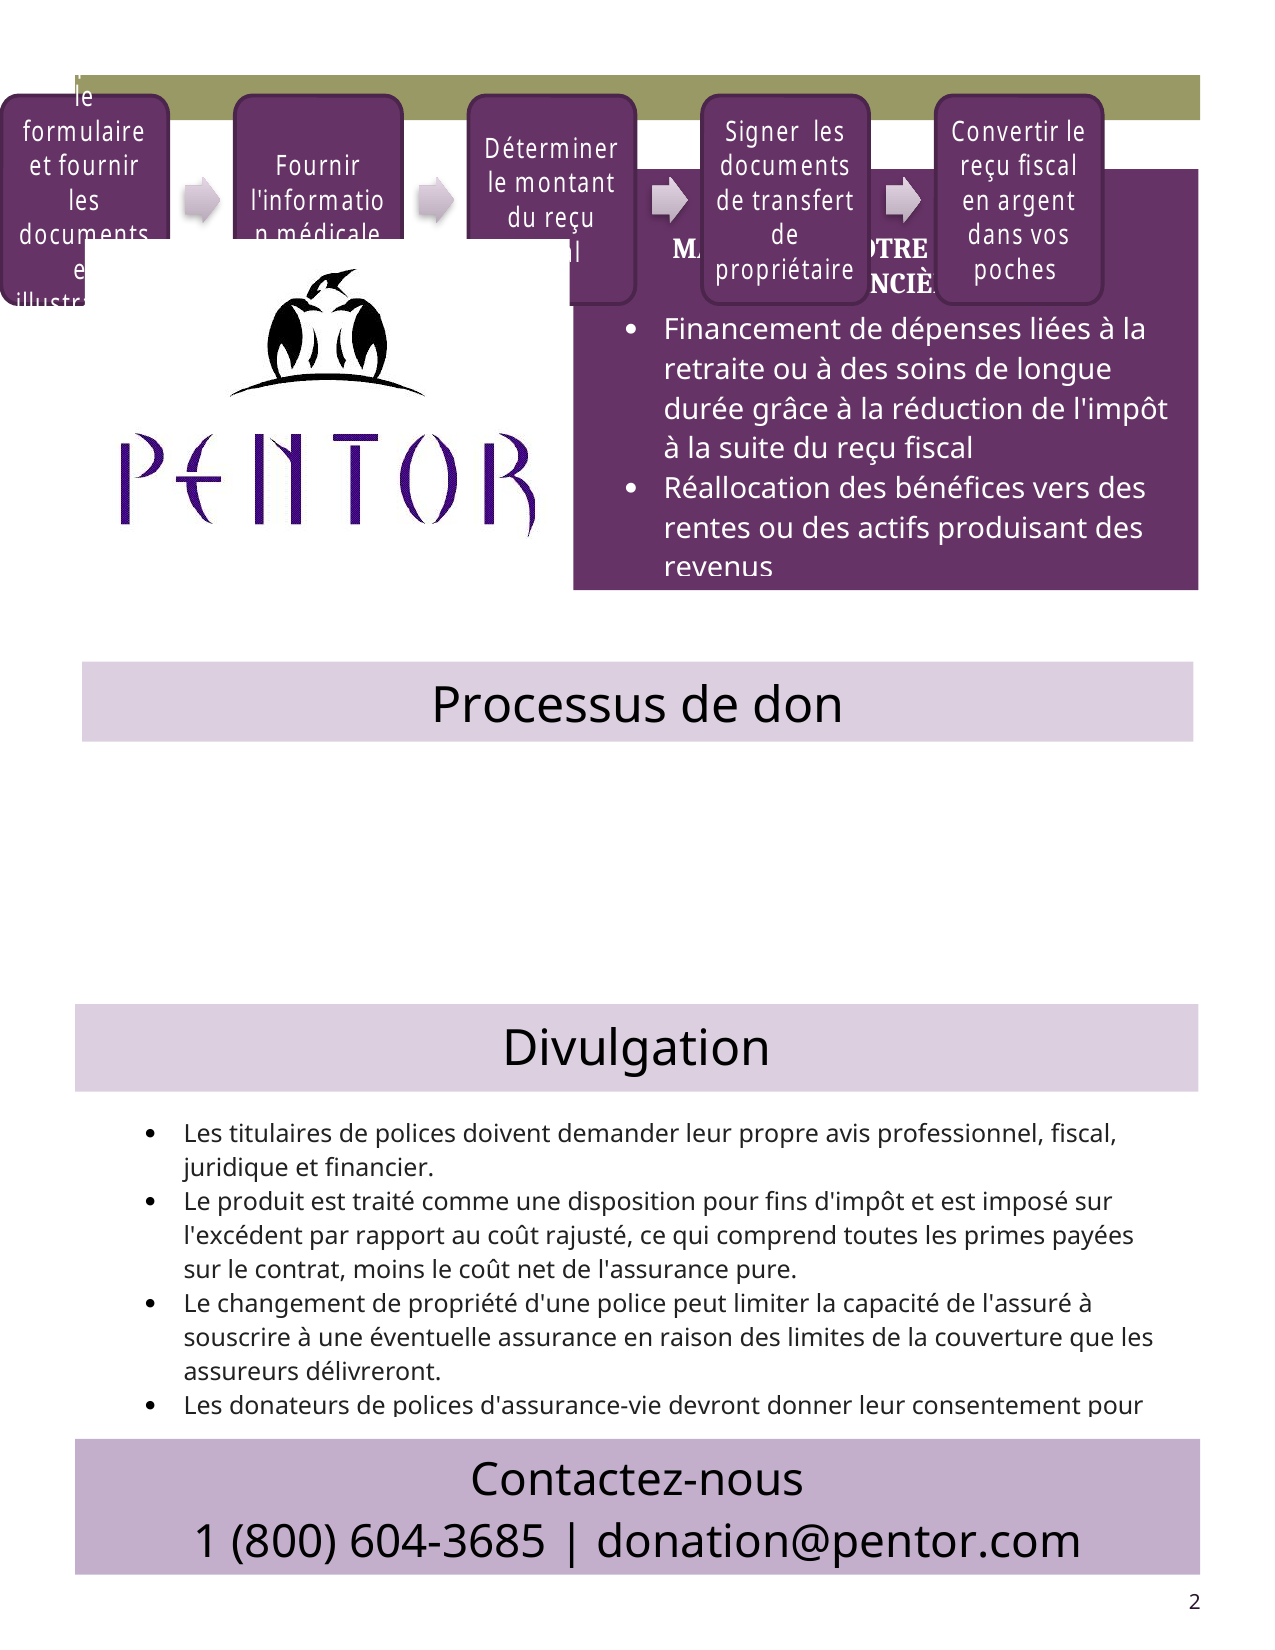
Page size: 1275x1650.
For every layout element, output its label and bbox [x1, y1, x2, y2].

picture [82, 239, 570, 564]
